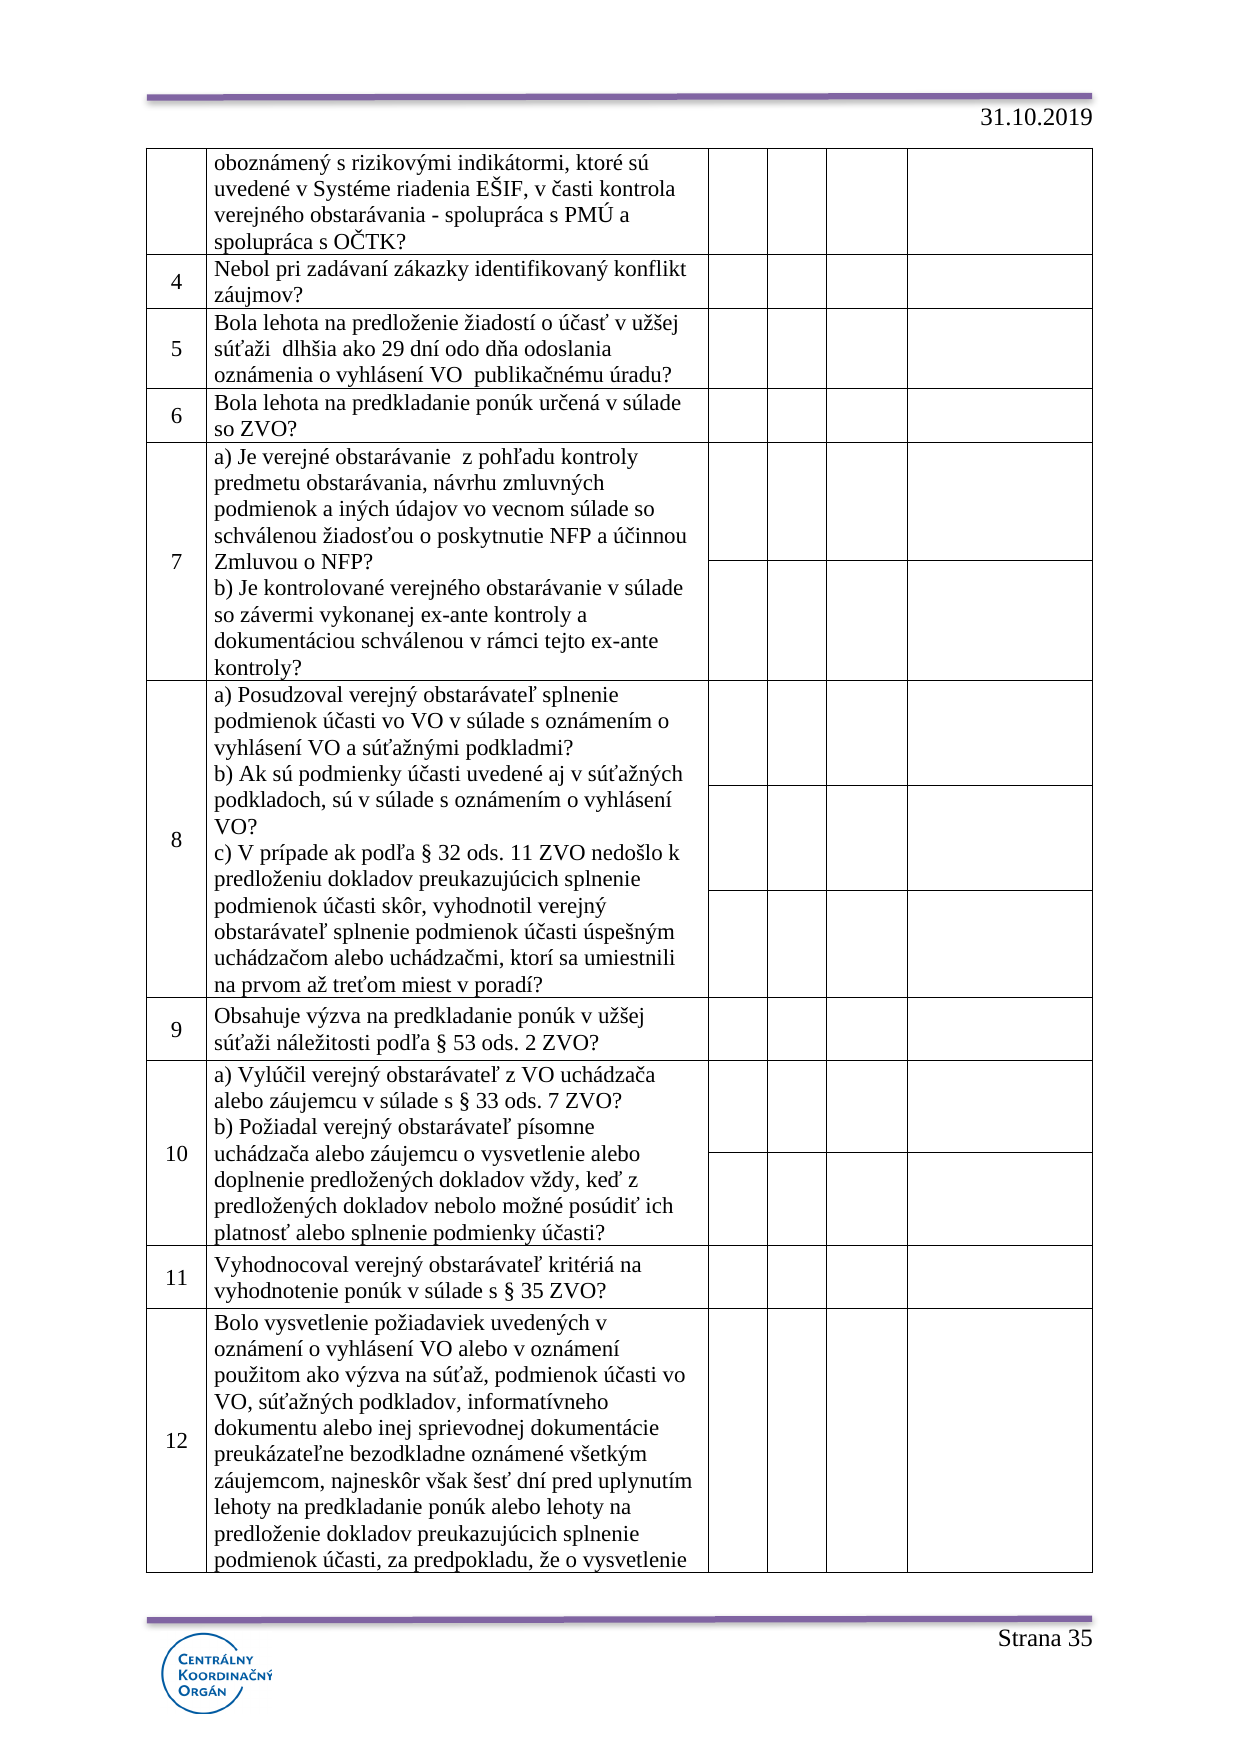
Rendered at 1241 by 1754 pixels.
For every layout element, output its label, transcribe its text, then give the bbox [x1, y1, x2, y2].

table_cell Bola lehota na predloženie žiadostí o účasť v užšej súťaži dlhšia ako 29 dní odo dňa odoslania oznámenia o vyhlásení VO publikačnému úradu? [207, 309, 708, 388]
table_cell [709, 1153, 767, 1245]
table_cell [709, 561, 767, 680]
table_cell [768, 786, 826, 890]
table_cell 7 [147, 443, 206, 680]
table_cell [908, 149, 1092, 254]
table_cell 6 [147, 389, 206, 442]
table_cell [709, 1246, 767, 1308]
table_cell [827, 786, 907, 890]
table_cell [709, 1061, 767, 1152]
table_cell [908, 443, 1092, 560]
table_cell [908, 1153, 1092, 1245]
table_cell [827, 998, 907, 1060]
table_cell [908, 998, 1092, 1060]
table_cell [768, 149, 826, 254]
table_cell [709, 389, 767, 442]
table_cell [908, 561, 1092, 680]
table_cell [908, 1246, 1092, 1308]
table_cell [709, 309, 767, 388]
table_cell [768, 998, 826, 1060]
table_cell [908, 255, 1092, 308]
table_cell 11 [147, 1246, 206, 1308]
table_cell [827, 443, 907, 560]
table_cell [768, 255, 826, 308]
table_cell [768, 561, 826, 680]
table_cell [827, 1309, 907, 1572]
table_cell [908, 309, 1092, 388]
table_cell [908, 389, 1092, 442]
table_cell Bola lehota na predkladanie ponúk určená v súlade so ZVO? [207, 389, 708, 442]
table_cell Obsahuje výzva na predkladanie ponúk v užšej súťaži náležitosti podľa § 53 ods. 2 ZVO? [207, 998, 708, 1060]
table_cell [827, 309, 907, 388]
table_cell [768, 1309, 826, 1572]
table_cell [827, 681, 907, 785]
table_cell [768, 389, 826, 442]
table_cell 3 [147, 149, 206, 254]
picture [159, 1631, 272, 1713]
table_cell 8 [147, 681, 206, 997]
table_cell [827, 1153, 907, 1245]
table_cell [827, 255, 907, 308]
table_cell [768, 681, 826, 785]
table_cell [827, 891, 907, 997]
table_cell 12 [147, 1309, 206, 1572]
table_cell 5 [147, 309, 206, 388]
table_cell [768, 1061, 826, 1152]
table_cell [768, 1246, 826, 1308]
table_cell [908, 681, 1092, 785]
table_cell 4 [147, 255, 206, 308]
table_cell [768, 891, 826, 997]
table_cell [908, 1061, 1092, 1152]
table_cell [908, 786, 1092, 890]
table_cell [709, 1309, 767, 1572]
table_cell [908, 891, 1092, 997]
table_cell [709, 786, 767, 890]
table_cell Nebol pri zadávaní zákazky identifikovaný konflikt záujmov? [207, 255, 708, 308]
table_cell 9 [147, 998, 206, 1060]
table_cell [908, 1309, 1092, 1572]
table_cell a) Vylúčil verejný obstarávateľ z VO uchádzača alebo záujemcu v súlade s § 33 ods. 7 ZVO? b) Požiadal verejný obstarávateľ písomne uchádzača alebo záujemcu o vysvetlenie alebo doplnenie predložených dokladov vždy, keď z predložených dokladov nebolo možné posúdiť ich platnosť alebo splnenie podmienky účasti? [207, 1061, 708, 1245]
table_cell 10 [147, 1061, 206, 1245]
table_cell [768, 1153, 826, 1245]
table_cell [827, 389, 907, 442]
table_cell [709, 891, 767, 997]
table_cell a) Posudzoval verejný obstarávateľ splnenie podmienok účasti vo VO v súlade s oznámením o vyhlásení VO a súťažnými podkladmi? b) Ak sú podmienky účasti uvedené aj v súťažných podkladoch, sú v súlade s oznámením o vyhlásení VO? c) V prípade ak podľa § 32 ods. 11 ZVO nedošlo k predloženiu dokladov preukazujúcich splnenie podmienok účasti skôr, vyhodnotil verejný obstarávateľ splnenie podmienok účasti úspešným uchádzačom alebo uchádzačmi, ktorí sa umiestnili na prvom až treťom miest v poradí? [207, 681, 708, 997]
table_cell Vyhodnocoval verejný obstarávateľ kritériá na vyhodnotenie ponúk v súlade s § 35 ZVO? [207, 1246, 708, 1308]
table_cell [709, 149, 767, 254]
table_cell [709, 255, 767, 308]
table_cell [827, 149, 907, 254]
table_cell a) Je verejné obstarávanie z pohľadu kontroly predmetu obstarávania, návrhu zmluvných podmienok a iných údajov vo vecnom súlade so schválenou žiadosťou o poskytnutie NFP a účinnou Zmluvou o NFP? b) Je kontrolované verejného obstarávanie v súlade so závermi vykonanej ex-ante kontroly a dokumentáciou schválenou v rámci tejto ex-ante kontroly? [207, 443, 708, 680]
table_cell [827, 1061, 907, 1152]
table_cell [207, 1309, 708, 1572]
table_cell [709, 998, 767, 1060]
table_cell [768, 309, 826, 388]
table_cell [768, 443, 826, 560]
table_cell [827, 1246, 907, 1308]
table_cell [207, 149, 708, 254]
table_cell [709, 443, 767, 560]
table_cell [827, 561, 907, 680]
table_cell [709, 681, 767, 785]
